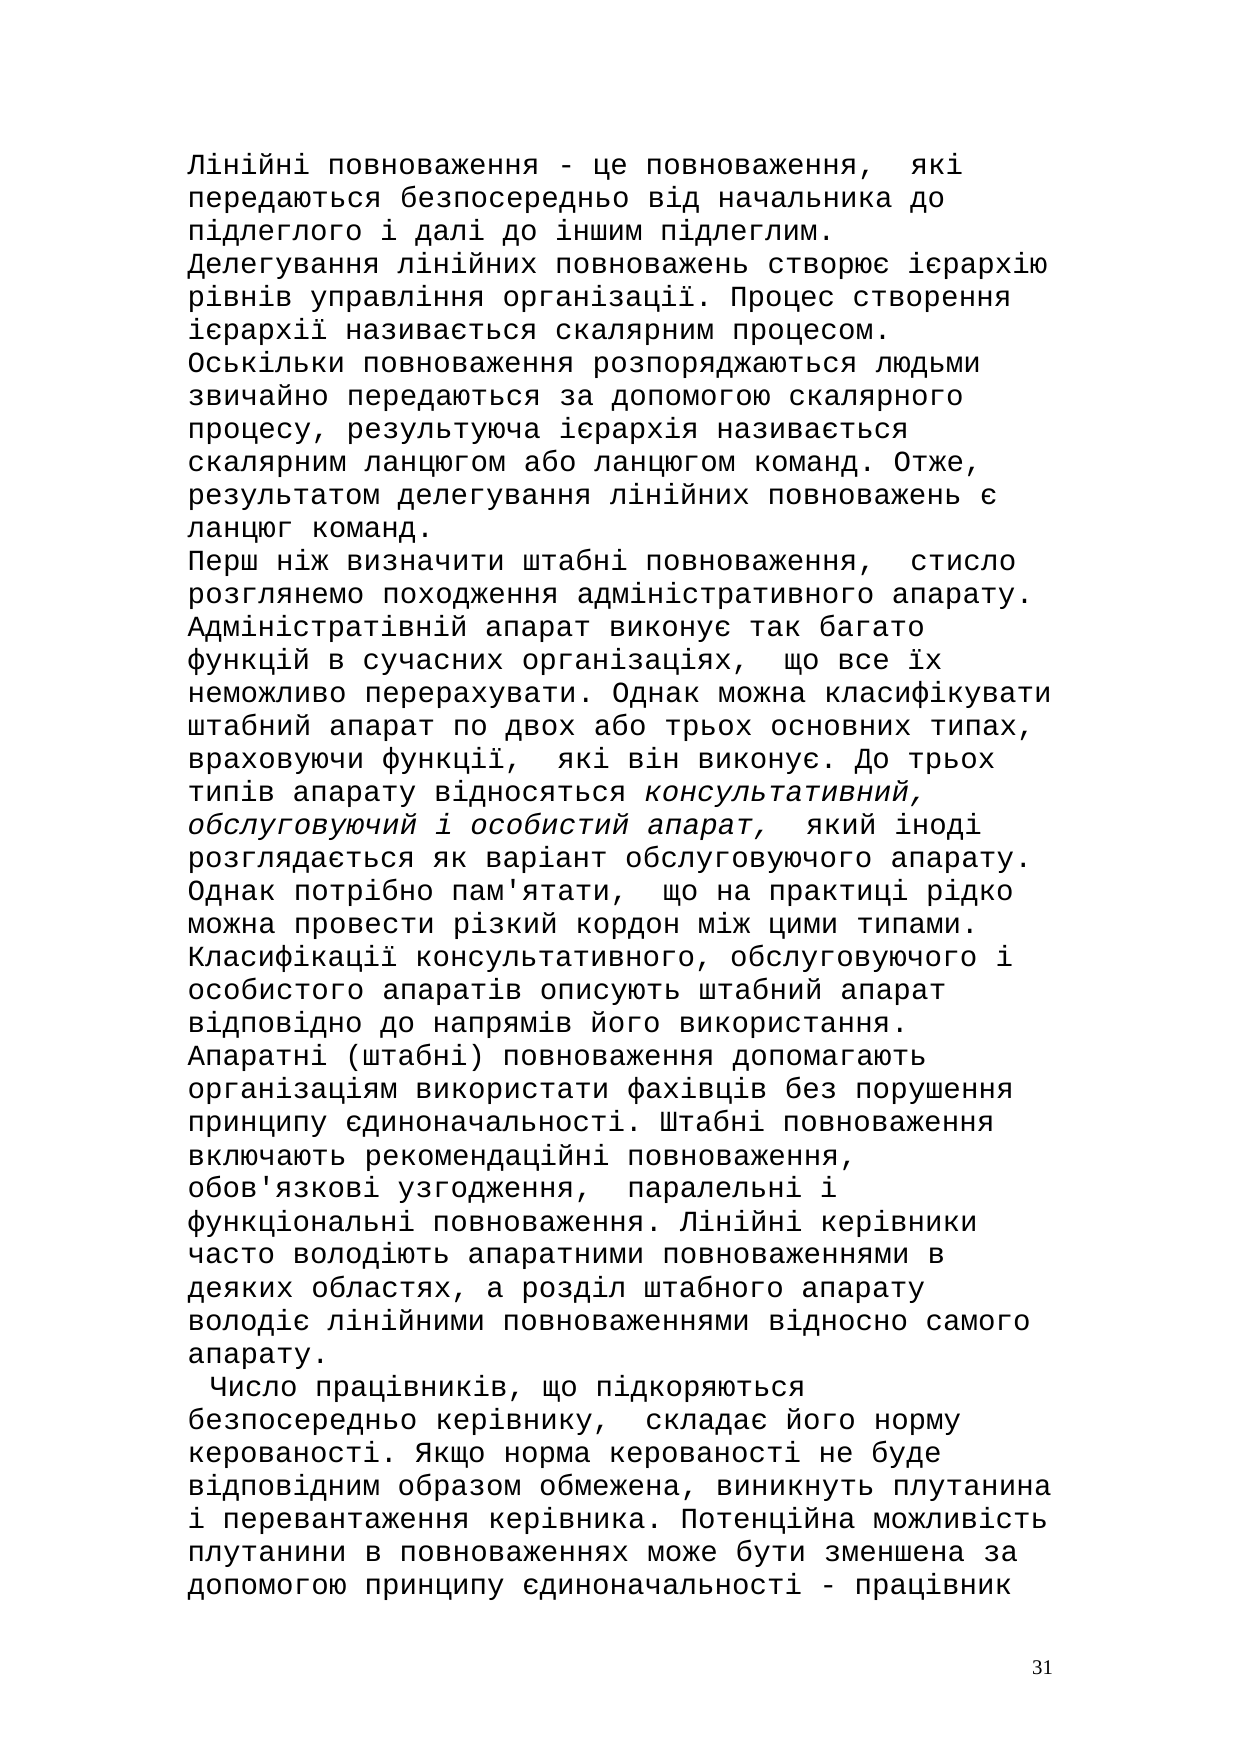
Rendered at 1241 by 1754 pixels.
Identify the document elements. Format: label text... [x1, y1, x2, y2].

text Класифікації консультативного, обслуговуючого і особистого апаратів описують штабний апарат відповідно до напрямів його використання. [187, 942, 1053, 1042]
text Перш ніж визначити штабні повноваження, стисло розглянемо походження адміністративного апарату. [187, 546, 1053, 612]
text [187, 1372, 1053, 1603]
text Делегування лінійних повноважень створює ієрархію рівнів управління організації. Процес створення ієрархії називається скалярним процесом. Оськільки повноваження розпоряджаються людьми звичайно передаються за допомогою скалярного процесу, результуюча ієрархія називається скалярним ланцюгом або ланцюгом команд. Отже, результатом делегування лінійних повноважень є ланцюг команд. [187, 249, 1053, 546]
text Адміністратівній апарат виконує так багато функцій в сучасних організаціях, що все їх неможливо перерахувати. Однак можна класифікувати штабний апарат по двох або трьох основних типах, враховуючи функції, які він виконує. До трьох типів апарату відносяться консультативний, обслуговуючий і особистий апарат, який іноді розглядається як варіант обслуговуючого апарату. Однак потрібно пам'ятати, що на практиці рідко можна провести різкий кордон між цими типами. [187, 612, 1053, 942]
text Лінійні повноваження - це повноваження, які передаються безпосередньо від начальника до підлеглого і далі до іншим підлеглим. [187, 150, 1053, 249]
text Апаратні (штабні) повноваження допомагають організаціям використати фахівців без порушення принципу єдиноначальності. Штабні повноваження включають рекомендаційні повноваження, обов'язкові узгодження, паралельні і функціональні повноваження. Лінійні керівники часто володіють апаратними повноваженнями в деяких областях, а розділ штабного апарату володіє лінійними повноваженнями відносно самого апарату. [187, 1042, 1053, 1372]
